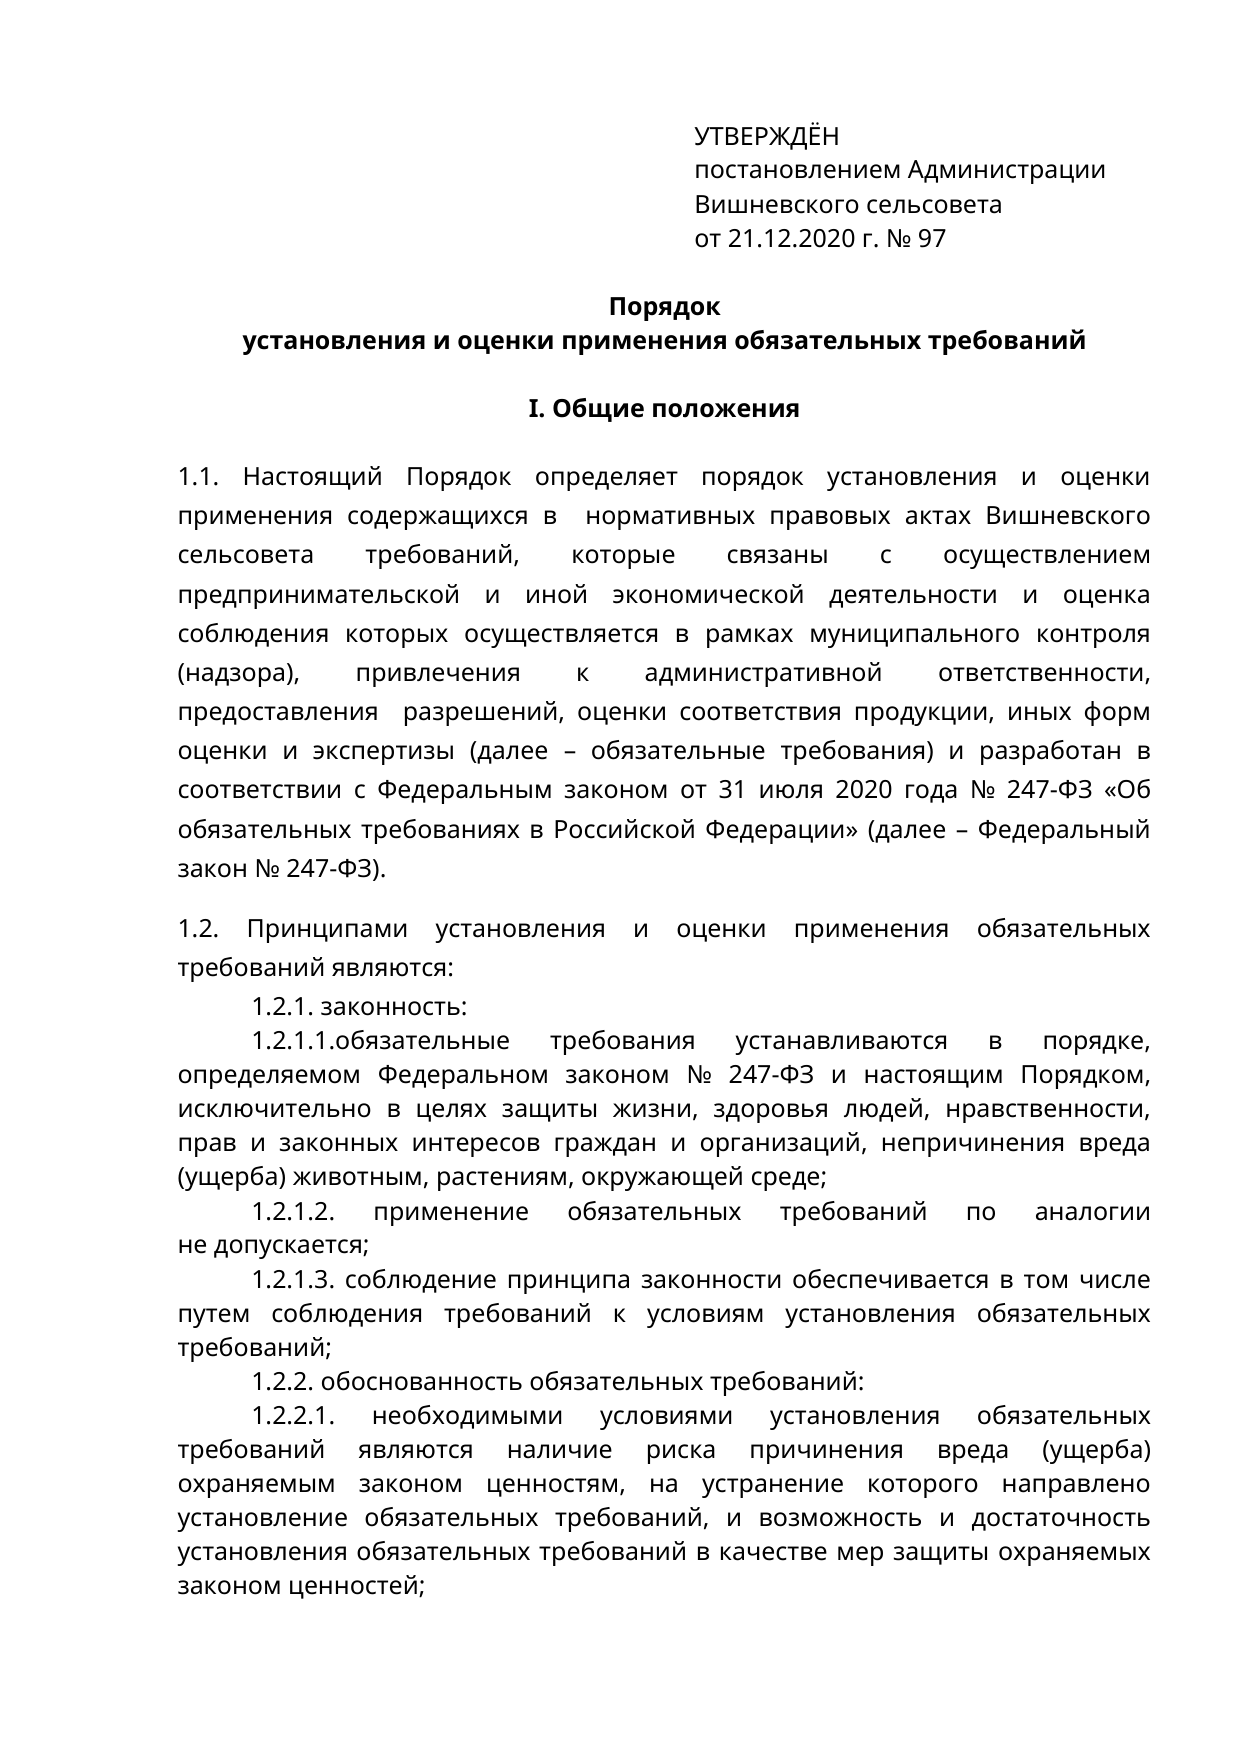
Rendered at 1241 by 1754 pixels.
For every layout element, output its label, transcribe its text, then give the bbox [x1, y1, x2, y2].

text Порядок [177, 288, 1152, 322]
text 1.2.1.3. соблюдение принципа законности обеспечивается в том числе путем соблюдения требований к условиям установления обязательных требований; [177, 1261, 1152, 1363]
text 1.2.1.1.обязательные требования устанавливаются в порядке, определяемом Федеральном законом № 247-ФЗ и настоящим Порядком, исключительно в целях защиты жизни, здоровья людей, нравственности, прав и законных интересов граждан и организаций, непричинения вреда (ущерба) животным, растениям, окружающей среде; [177, 1023, 1152, 1193]
text от 21.12.2020 г. № 97 [694, 220, 1152, 254]
text 1.2.2.1. необходимыми условиями установления обязательных требований являются наличие риска причинения вреда (ущерба) охраняемым законом ценностям, на устранение которого направлено установление обязательных требований, и возможность и достаточность установления обязательных требований в качестве мер защиты охраняемых законом ценностей; [177, 1397, 1152, 1602]
text I. Общие положения [177, 391, 1152, 425]
text 1.2.2. обоснованность обязательных требований: [177, 1363, 1152, 1397]
text 1.2.1.2. применение обязательных требований по аналогии не допускается; [177, 1193, 1152, 1261]
text УТВЕРЖДЁН [694, 118, 1152, 152]
text установления и оценки применения обязательных требований [177, 322, 1152, 357]
text 1.1. Настоящий Порядок определяет порядок установления и оценки применения содержащихся в нормативных правовых актах Вишневского сельсовета требований, которые связаны с осуществлением предпринимательской и иной экономической деятельности и оценка соблюдения которых осуществляется в рамках муниципального контроля (надзора), привлечения к административной ответственности, предоставления разрешений, оценки соответствия продукции, иных форм оценки и экспертизы (далее – обязательные требования) и разработан в соответствии с Федеральным законом от 31 июля 2020 года № 247-ФЗ «Об обязательных требованиях в Российской Федерации» (далее – Федеральный закон № 247-ФЗ). [177, 459, 1152, 811]
text постановлением Администрации Вишневского сельсовета [694, 152, 1152, 220]
text 1.2.1. законность: [177, 989, 1178, 1023]
text 1.2. Принципами установления и оценки применения обязательных требований являются: [177, 910, 1152, 984]
